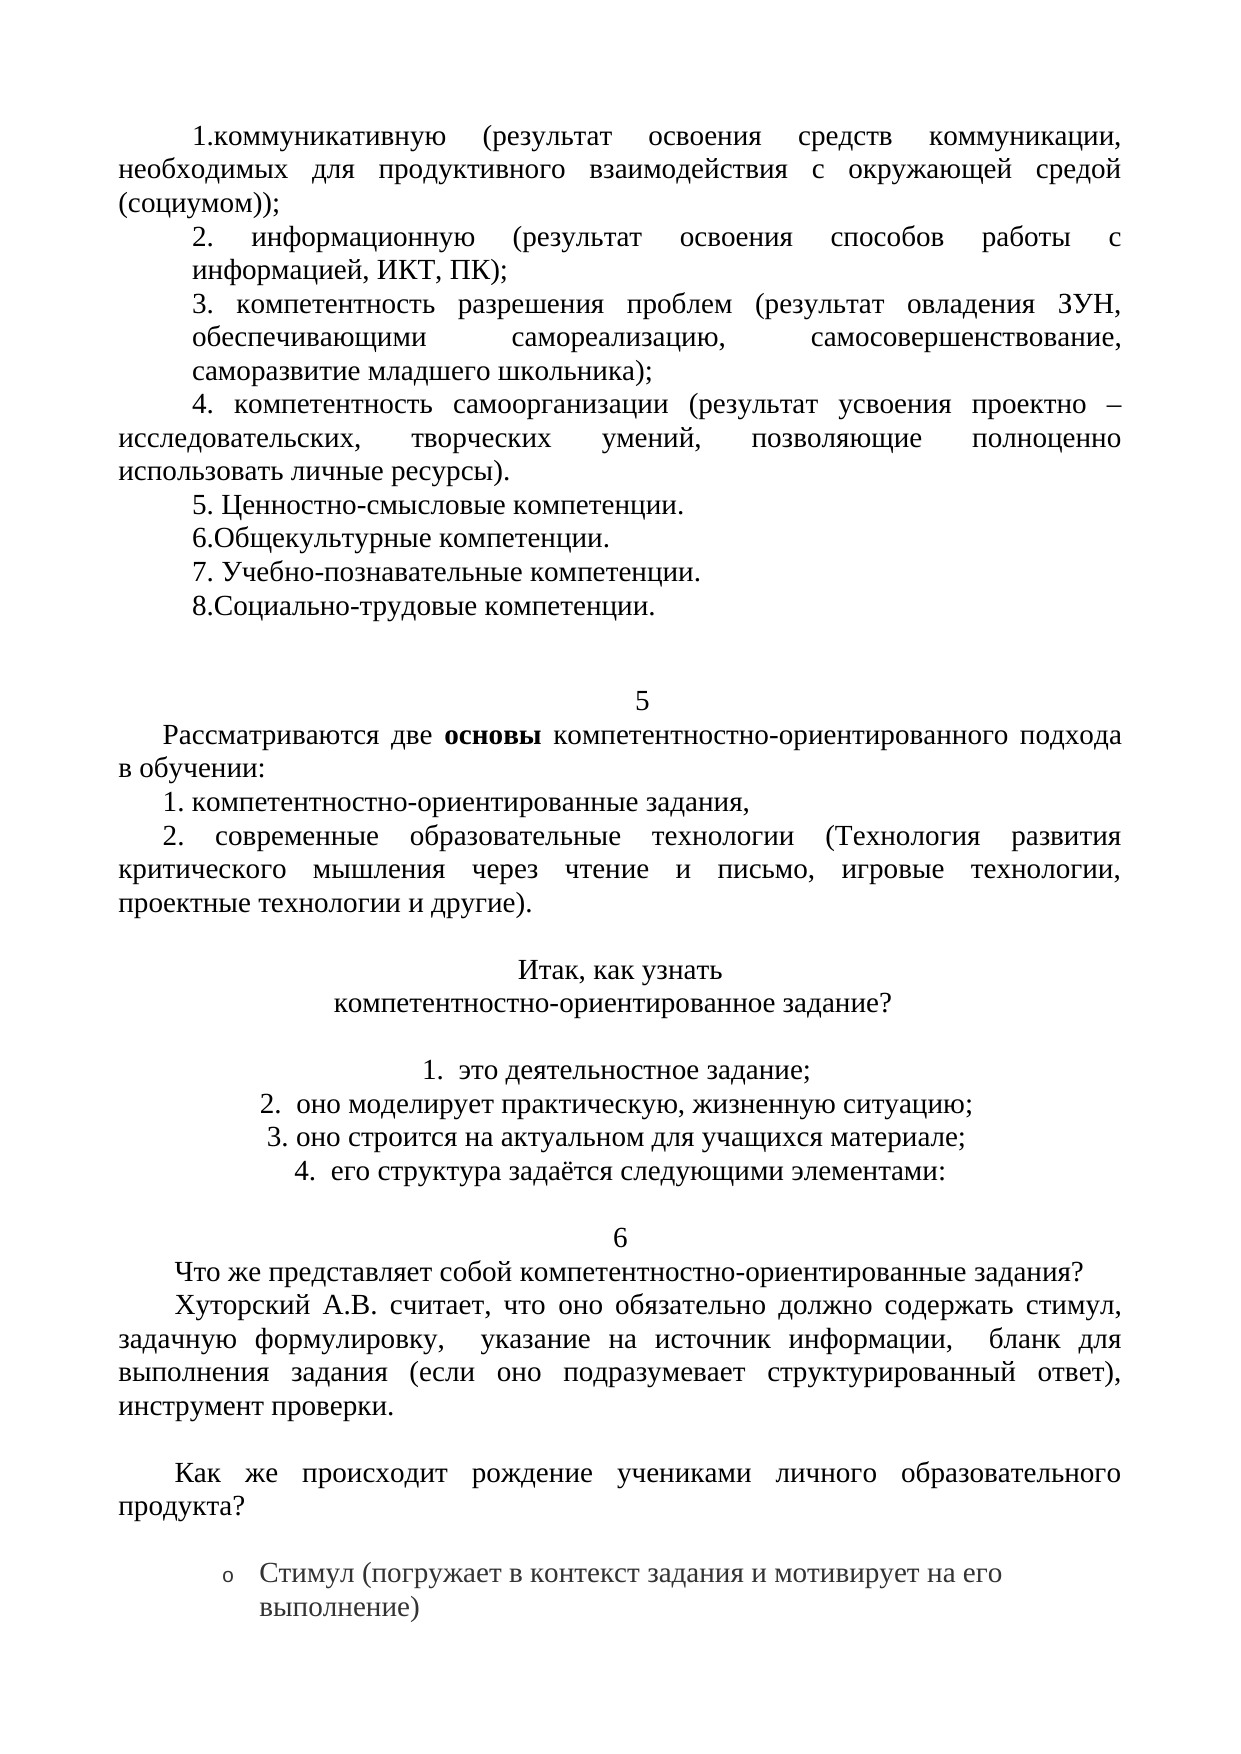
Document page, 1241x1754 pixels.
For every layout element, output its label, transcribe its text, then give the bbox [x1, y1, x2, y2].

text 8.Социально-трудовые компетенции. [118, 588, 1122, 621]
text 5 [118, 683, 1122, 717]
text Как же происходит рождение учениками личного образовательного продукта? [118, 1455, 1122, 1522]
text 6.Общекультурные компетенции. [118, 521, 1122, 554]
list Стимул (погружает в контекст задания и мотивирует на его выполнение) [222, 1556, 1122, 1623]
text 4. компетентность самоорганизации (результат усвоения проектно – исследовательских, творческих умений, позволяющие полноценно использовать личные ресурсы). [118, 386, 1122, 487]
text Что же представляет собой компетентностно-ориентированные задания? [118, 1254, 1122, 1287]
text 2. информационную (результат освоения способов работы с информацией, ИКТ, ПК); [192, 219, 1122, 286]
text Итак, как узнать компетентностно-ориентированное задание? 1. это деятельностное задание; 2. оно моделирует практическую, жизненную ситуацию; 3. оно строится на актуальном для учащихся материале; 4. его структура задаётся следующими элементами: [118, 952, 1122, 1187]
text 1. компетентностно-ориентированные задания, [118, 784, 1122, 818]
text 1.коммуникативную (результат освоения средств коммуникации, необходимых для продуктивного взаимодействия с окружающей средой (социумом)); [118, 118, 1122, 219]
text Рассматриваются две основы компетентностно-ориентированного подхода в обучении: [118, 717, 1122, 784]
text 3. компетентность разрешения проблем (результат овладения ЗУН, обеспечивающими самореализацию, самосовершенствование, саморазвитие младшего школьника); [192, 286, 1122, 386]
text 2. современные образовательные технологии (Технология развития критического мышления через чтение и письмо, игровые технологии, проектные технологии и другие). [118, 818, 1122, 918]
text 5. Ценностно-смысловые компетенции. [118, 487, 1122, 521]
text Хуторский А.В. считает, что оно обязательно должно содержать стимул, задачную формулировку, указание на источник информации, бланк для выполнения задания (если оно подразумевает структурированный ответ), инструмент проверки. [118, 1287, 1122, 1421]
text 6 [118, 1220, 1122, 1254]
text 7. Учебно-познавательные компетенции. [118, 554, 1122, 588]
